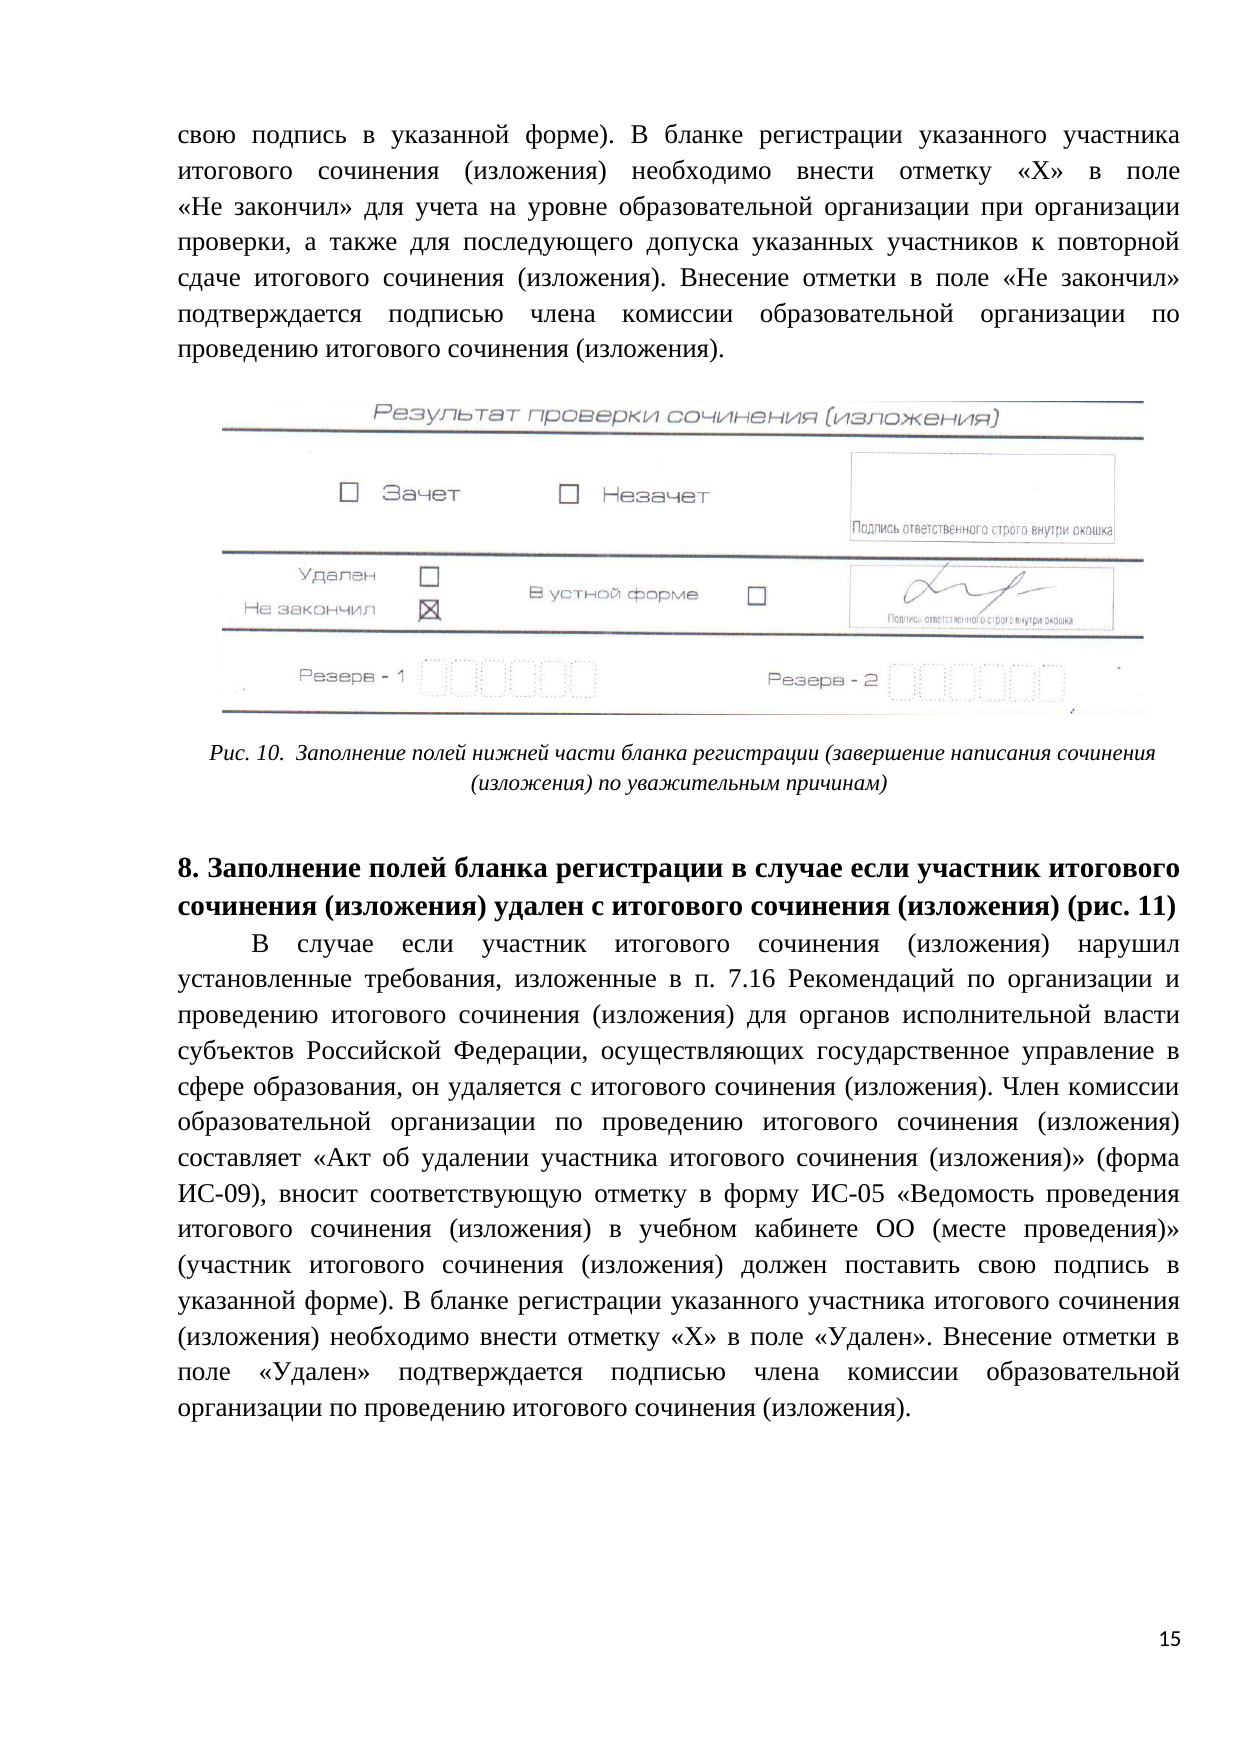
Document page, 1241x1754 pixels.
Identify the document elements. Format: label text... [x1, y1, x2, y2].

text Рис. 10. Заполнение полей нижней части бланка регистрации (завершение написания сочинения (изложения) по уважительным причинам) [177, 739, 1181, 796]
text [177, 118, 1181, 364]
text В случае если участник итогового сочинения (изложения) нарушил установленные требования, изложенные в п. 7.16 Рекомендаций по организации и проведению итогового сочинения (изложения) для органов исполнительной власти субъектов Российской Федерации, осуществляющих государственное управление в сфере образования, он удаляется с итогового сочинения (изложения). Член комиссии образовательной организации по проведению итогового сочинения (изложения) составляет «Акт об удалении участника итогового сочинения (изложения)» (форма ИС-09), вносит соответствующую отметку в форму ИС-05 «Ведомость проведения итогового сочинения (изложения) в учебном кабинете ОО (месте проведения)» (участник итогового сочинения (изложения) должен поставить свою подпись в указанной форме). В бланке регистрации указанного участника итогового сочинения (изложения) необходимо внести отметку «Х» в поле «Удален». Внесение отметки в поле «Удален» подтверждается подписью члена комиссии образовательной организации по проведению итогового сочинения (изложения). [177, 927, 1181, 1422]
subtitle 8. Заполнение полей бланка регистрации в случае если участник итогового сочинения (изложения) удален с итогового сочинения (изложения) (рис. 11) [177, 850, 1181, 922]
picture [222, 401, 1144, 715]
